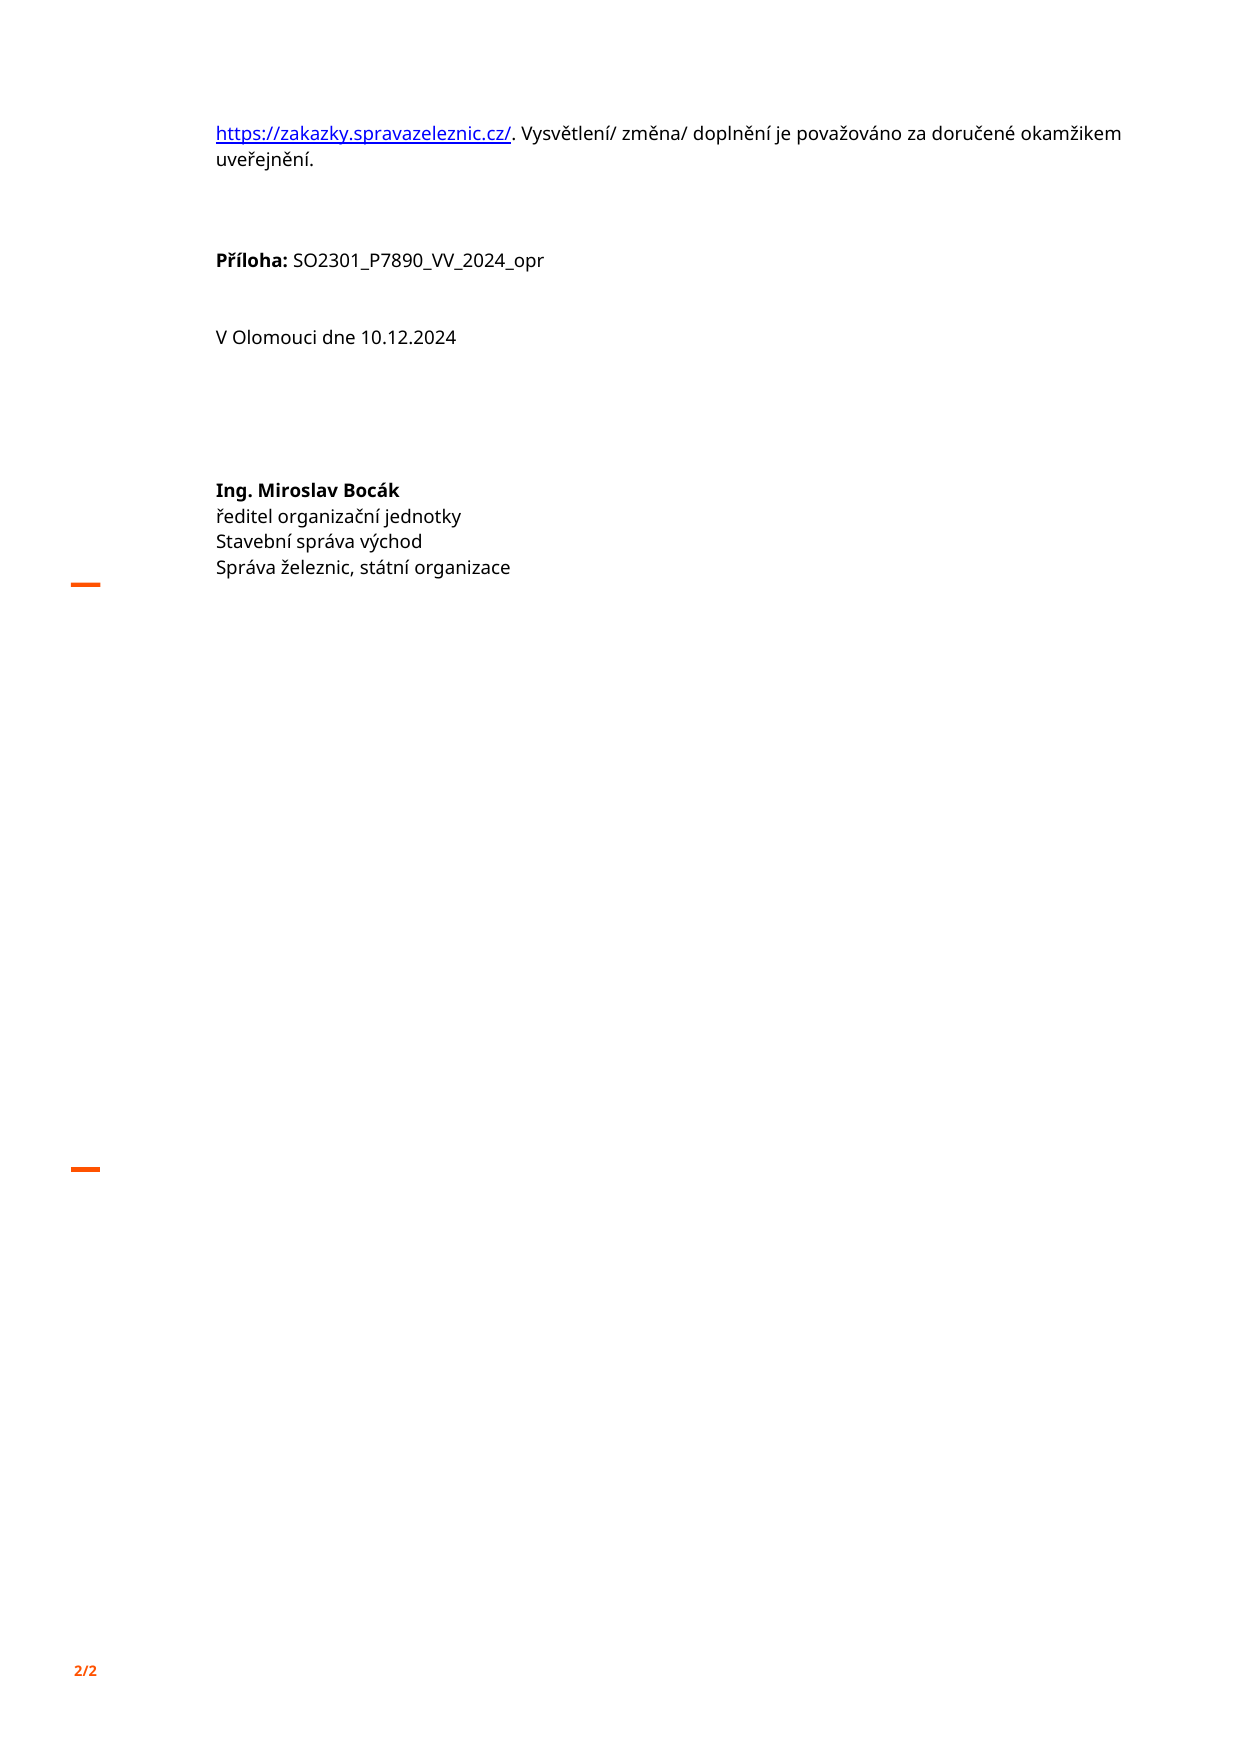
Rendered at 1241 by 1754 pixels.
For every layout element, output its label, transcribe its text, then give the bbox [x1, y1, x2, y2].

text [216, 121, 1122, 172]
text ředitel organizační jednotky [216, 503, 1122, 528]
text Ing. Miroslav Bocák [216, 477, 1122, 503]
text Příloha: SO2301_P7890_VV_2024_opr [216, 248, 1122, 273]
text Stavební správa východ [216, 528, 1122, 554]
text Správa železnic, státní organizace [216, 554, 1122, 579]
text V Olomouci dne 10.12.2024 [216, 324, 1122, 350]
